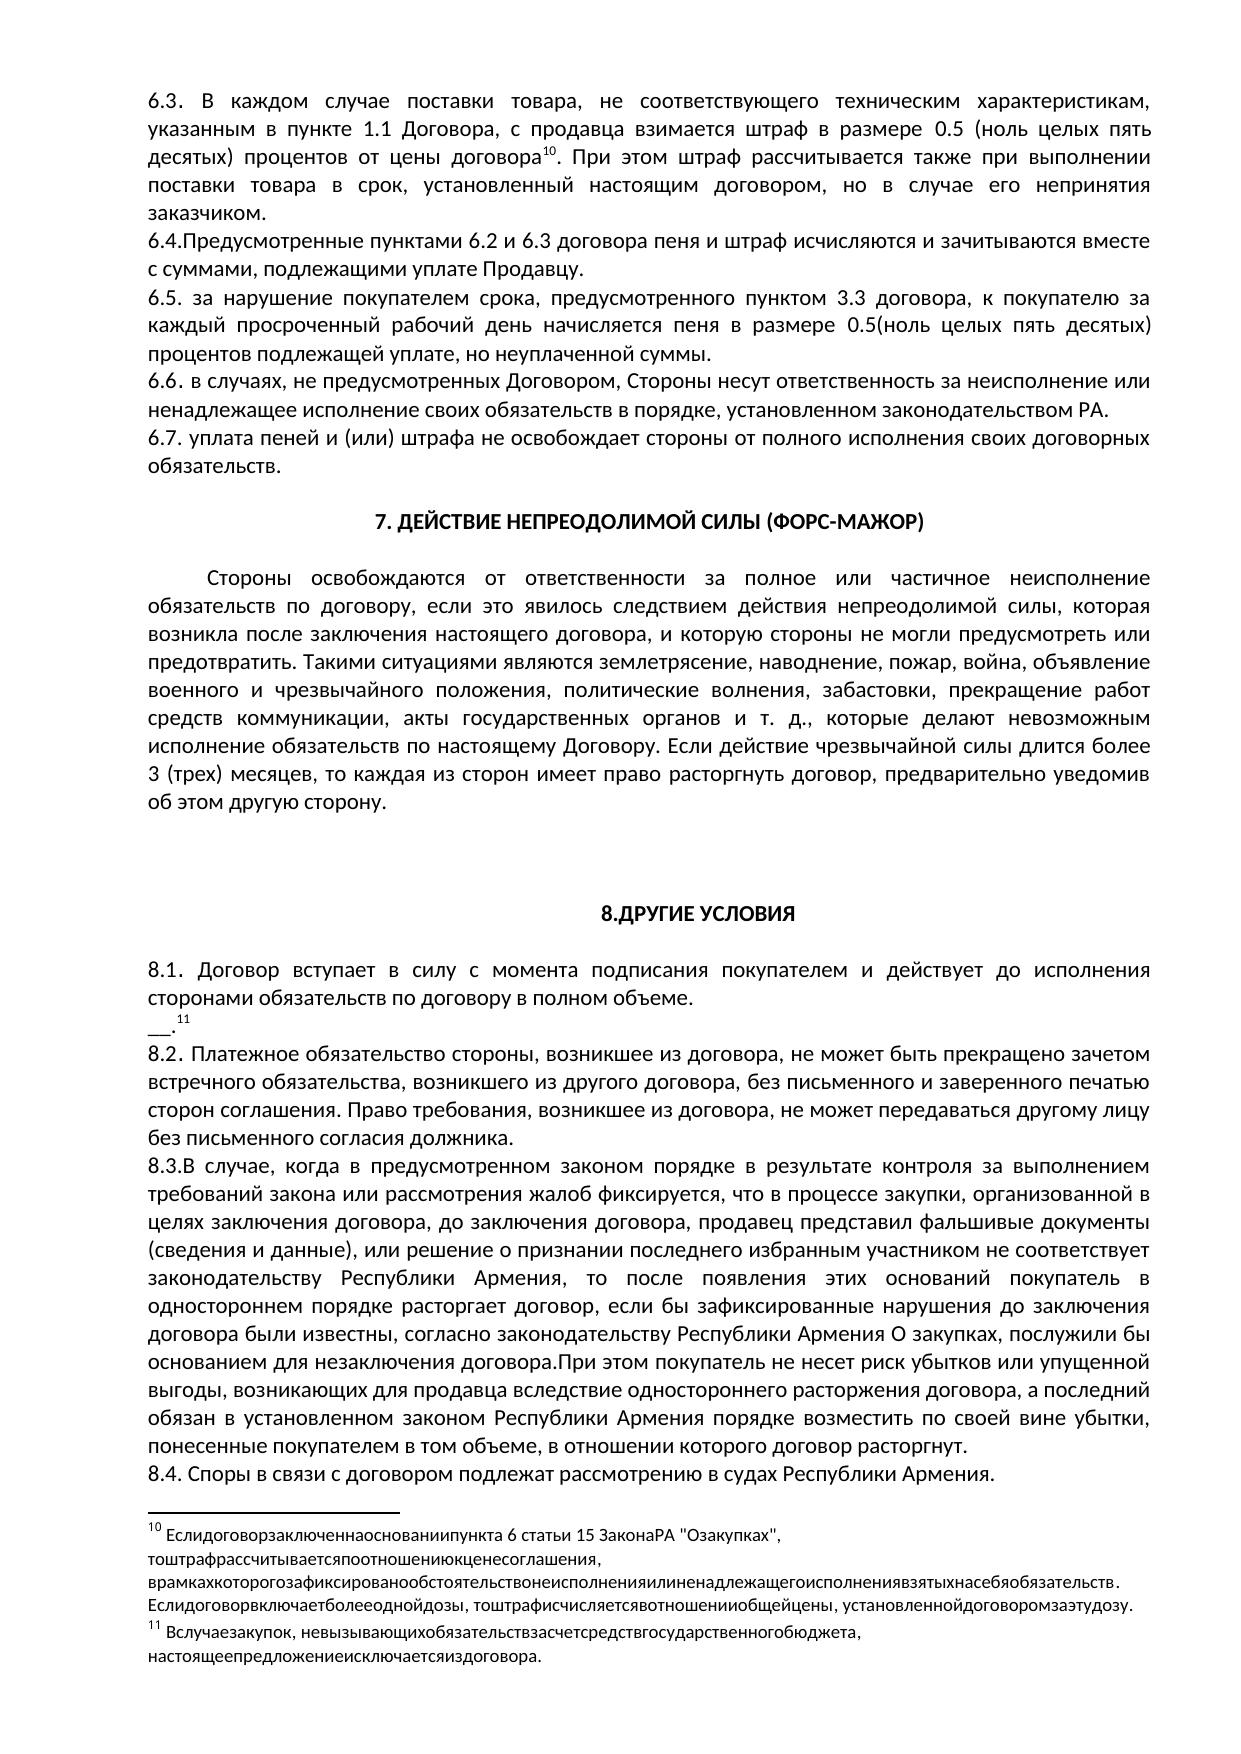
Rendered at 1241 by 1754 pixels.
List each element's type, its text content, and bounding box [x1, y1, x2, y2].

text Стороны освобождаются от ответственности за полное или частичное неисполнение обязательств по договору, если это явилось следствием действия непреодолимой силы, которая возникла после заключения настоящего договора, и которую стороны не могли предусмотреть или предотвратить. Такими ситуациями являются землетрясение, наводнение, пожар, война, объявление военного и чрезвычайного положения, политические волнения, забастовки, прекращение работ средств коммуникации, акты государственных органов и т. д., которые делают невозможным исполнение обязательств по настоящему Договору. Если действие чрезвычайной силы длится более 3 (трех) месяцев, то каждая из сторон имеет право расторгнуть договор, предварительно уведомив об этом другую сторону. [148, 563, 1152, 815]
text 8.ДРУГИЕ УСЛОВИЯ [244, 899, 1152, 927]
text 8.1․ Договор вступает в силу с момента подписания покупателем и действует до исполнения сторонами обязательств по договору в полном объеме. [148, 955, 1152, 1011]
list 6.6․ в случаях, не предусмотренных Договором, Стороны несут ответственность за неисполнение или ненадлежащее исполнение своих обязательств в порядке, установленном законодательством РА. [148, 367, 1152, 423]
text 8.4. Споры в связи с договором подлежат рассмотрению в судах Республики Армения. [148, 1459, 1152, 1487]
text 6.4.Предусмотренные пунктами 6.2 и 6.3 договора пеня и штраф исчисляются и зачитываются вместе с суммами, подлежащими уплате Продавцу. [148, 227, 1152, 283]
text 8.3.В случае, когда в предусмотренном законом порядке в результате контроля за выполнением требований закона или рассмотрения жалоб фиксируется, что в процессе закупки, организованной в целях заключения договора, до заключения договора, продавец представил фальшивые документы (сведения и данные), или решение о признании последнего избранным участником не соответствует законодательству Республики Армения, то после появления этих оснований покупатель в одностороннем порядке расторгает договор, если бы зафиксированные нарушения до заключения договора были известны, согласно законодательству Республики Армения О закупках, послужили бы основанием для незаключения договора.При этом покупатель не несет риск убытков или упущенной выгоды, возникающих для продавца вследствие одностороннего расторжения договора, а последний обязан в установленном законом Республики Армения порядке возместить по своей вине убытки, понесенные покупателем в том объеме, в отношении которого договор расторгнут. [148, 1151, 1152, 1459]
text __. [148, 1011, 1152, 1039]
list 6.3․ В каждом случае поставки товара, не соответствующего техническим характеристикам, указанным в пункте 1.1 Договора, с продавца взимается штраф в размере 0.5 (ноль целых пять десятых) процентов от цены договора. При этом штраф рассчитывается также при выполнении поставки товара в срок, установленный настоящим договором, но в случае его непринятия заказчиком. [148, 86, 1152, 227]
text 6.7. уплата пеней и (или) штрафа не освобождает стороны от полного исполнения своих договорных обязательств. [148, 423, 1152, 479]
text 7. ДЕЙСТВИЕ НЕПРЕОДОЛИМОЙ СИЛЫ (ФОРС-МАЖОР) [148, 507, 1152, 535]
text 8.2․ Платежное обязательство стороны, возникшее из договора, не может быть прекращено зачетом встречного обязательства, возникшего из другого договора, без письменного и заверенного печатью сторон соглашения. Право требования, возникшее из договора, не может передаваться другому лицу без письменного согласия должника. [148, 1039, 1152, 1151]
list 6.5. за нарушение покупателем срока, предусмотренного пунктом 3.3 договора, к покупателю за каждый просроченный рабочий день начисляется пеня в размере 0.5(ноль целых пять десятых) процентов подлежащей уплате, но неуплаченной суммы. [148, 283, 1152, 367]
